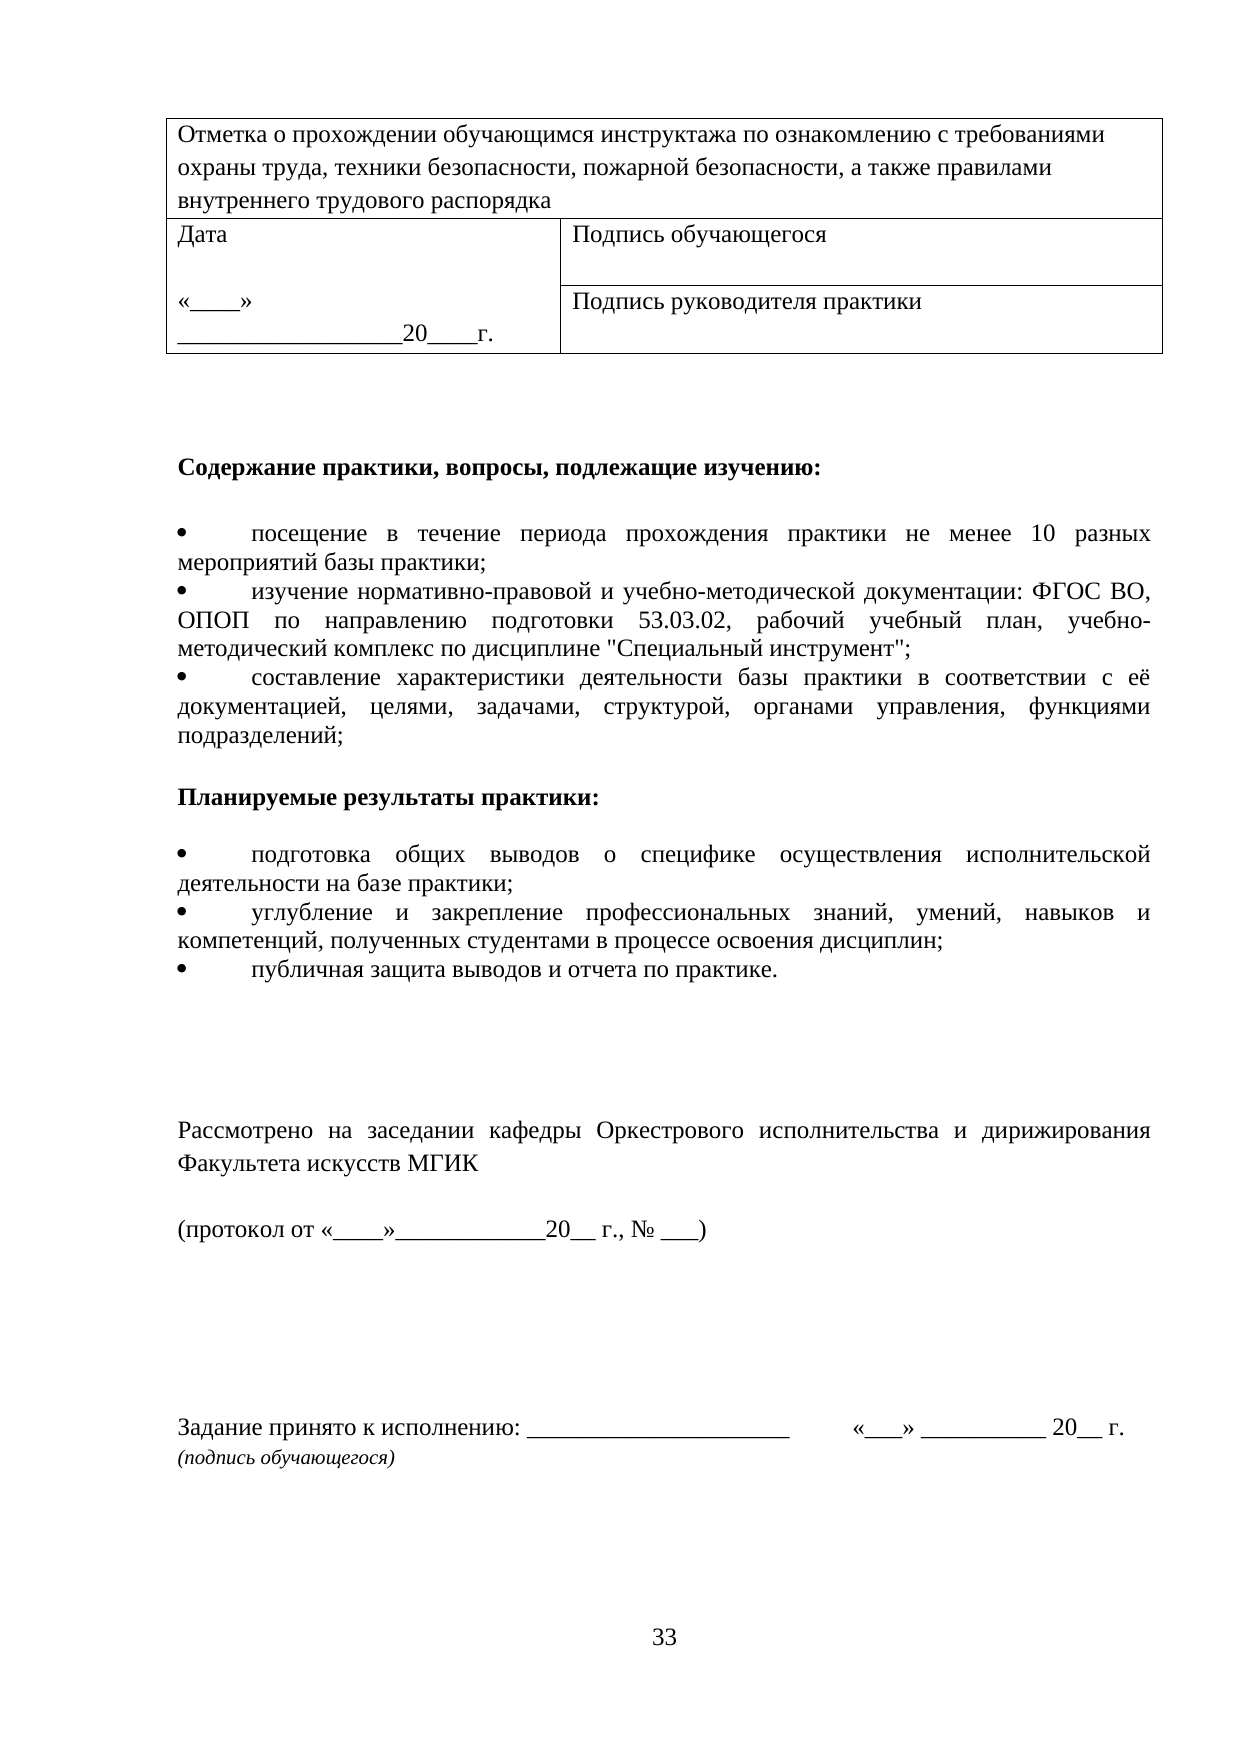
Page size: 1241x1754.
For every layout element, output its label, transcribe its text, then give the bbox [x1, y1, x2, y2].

table_header Отметка о прохождении обучающимся инструктажа по ознакомлению с требованиями охраны труда, техники безопасности, пожарной безопасности, а также правилами внутреннего трудового распорядка [167, 119, 1162, 218]
text Рассмотрено на заседании кафедры Оркестрового исполнительства и дирижирования Факультета искусств МГИК [177, 1115, 1152, 1177]
text Содержание практики, вопросы, подлежащие изучению: [177, 452, 1152, 481]
list публичная защита выводов и отчета по практике. [177, 954, 1152, 983]
table_cell Подпись руководителя практики [561, 286, 1162, 352]
text (протокол от «____»____________20__ г., № ___) [177, 1214, 1152, 1243]
list подготовка общих выводов о специфике осуществления исполнительской деятельности на базе практики; [177, 839, 1152, 897]
text Планируемые результаты практики: [177, 782, 1152, 810]
text Задание принято к исполнению: _____________________ «___» __________ 20__ г. [177, 1412, 1152, 1441]
list изучение нормативно-правовой и учебно-методической документации: ФГОС ВО, ОПОП по направлению подготовки 53.03.02, рабочий учебный план, учебно-методический комплекс по дисциплине "Специальный инструмент"; [177, 576, 1152, 662]
table_cell Подпись обучающегося [561, 219, 1162, 285]
list углубление и закрепление профессиональных знаний, умений, навыков и компетенций, полученных студентами в процессе освоения дисциплин; [177, 897, 1152, 954]
list составление характеристики деятельности базы практики в соответствии с её документацией, целями, задачами, структурой, органами управления, функциями подразделений; [177, 662, 1152, 748]
table_cell Дата «____» __________________20____г. [167, 219, 560, 352]
list посещение в течение периода прохождения практики не менее 10 разных мероприятий базы практики; [177, 518, 1152, 576]
text (подпись обучающегося) [177, 1445, 1152, 1469]
